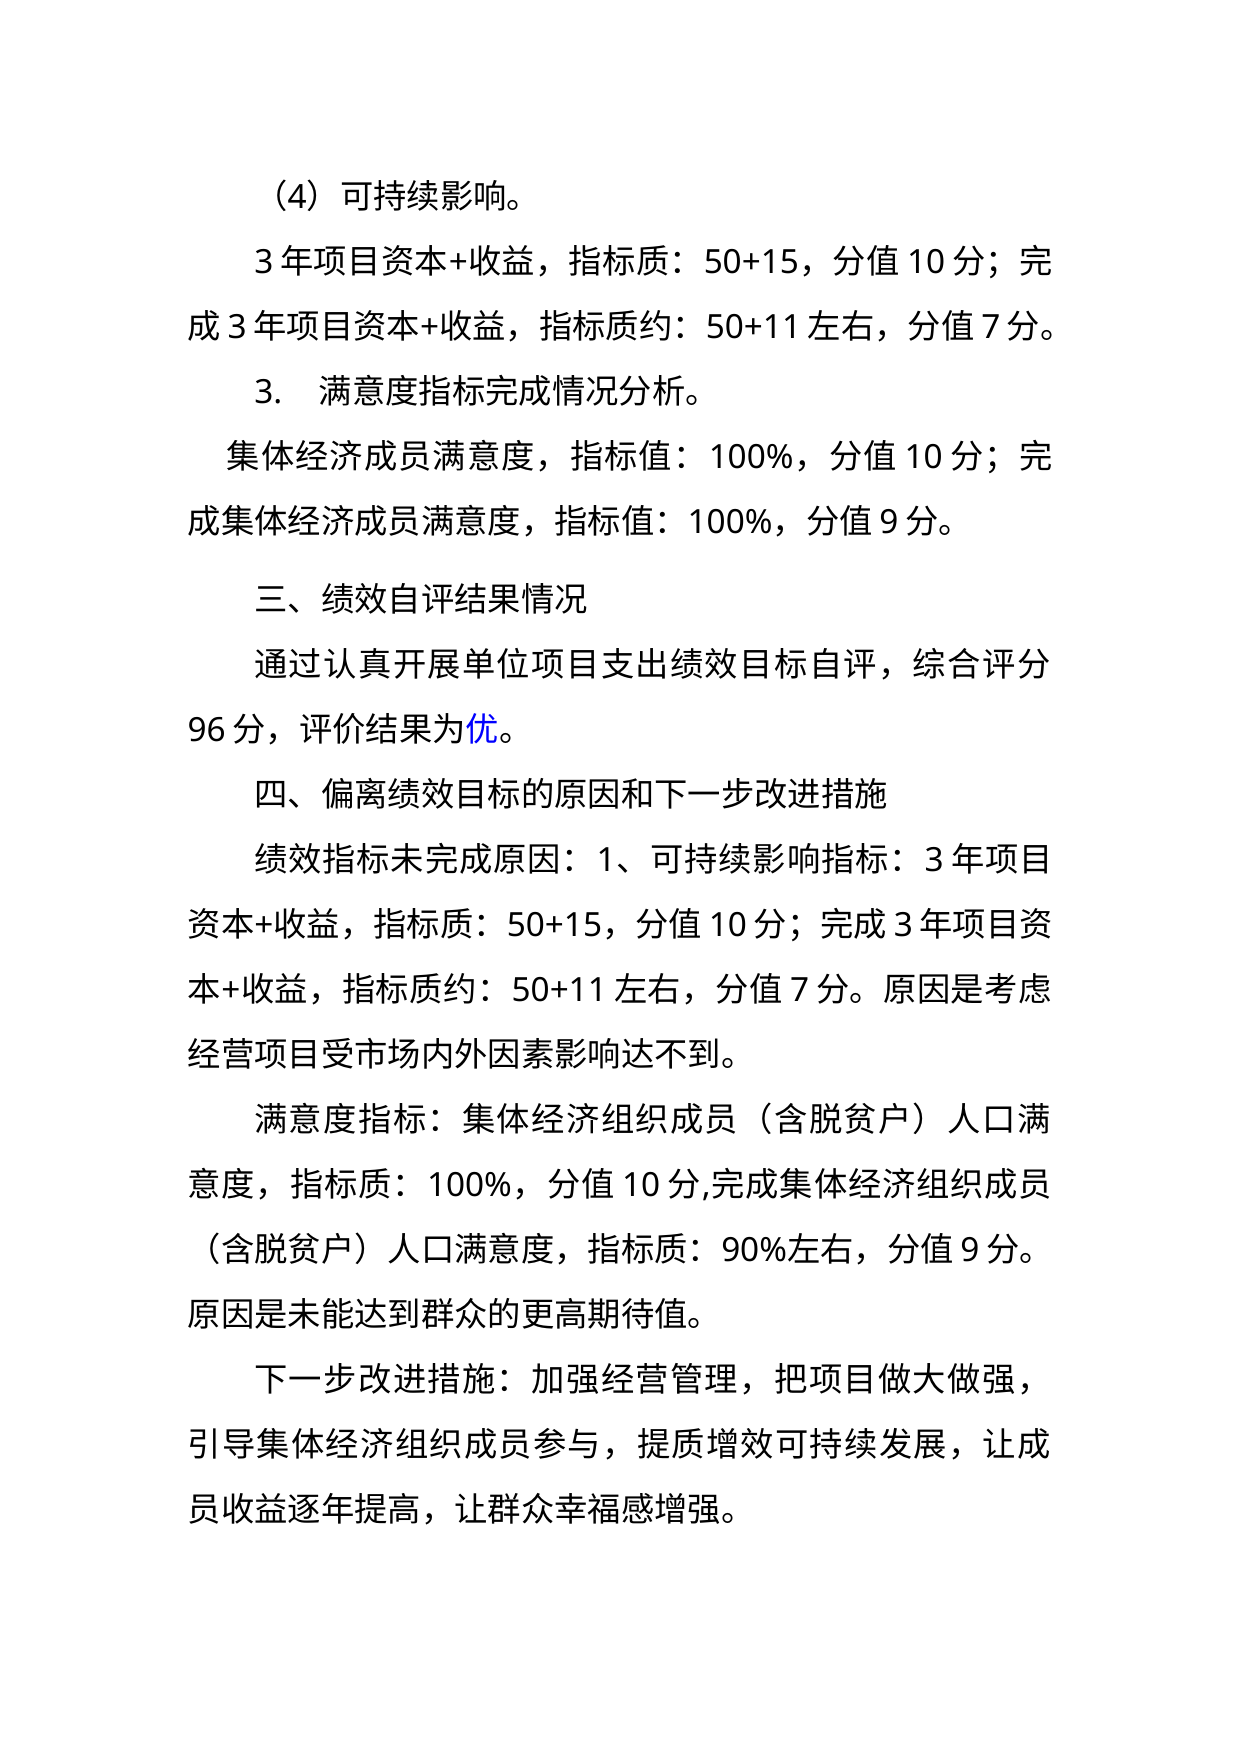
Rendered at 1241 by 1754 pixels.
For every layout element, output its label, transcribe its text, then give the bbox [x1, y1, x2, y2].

text 四、偏离绩效目标的原因和下一步改进措施 [187, 759, 1053, 824]
list 满意度指标完成情况分析。 [187, 357, 1053, 422]
list 满意度指标：集体经济组织成员（含脱贫户）人口满意度，指标质：100%，分值10分,完成集体经济组织成员（含脱贫户）人口满意度，指标质：90%左右，分值9分。原因是未能达到群众的更高期待值。 [187, 1084, 1053, 1344]
text 3年项目资本+收益，指标质：50+15，分值10分；完成3年项目资本+收益，指标质约：50+11左右，分值7分。 [187, 227, 1053, 357]
list 集体经济成员满意度，指标值：100%，分值10分；完成集体经济成员满意度，指标值：100%，分值9分。 [187, 422, 1053, 552]
list 绩效指标未完成原因：1、可持续影响指标：3年项目资本+收益，指标质：50+15，分值10分；完成3年项目资本+收益，指标质约：50+11左右，分值7分。原因是考虑经营项目受市场内外因素影响达不到。 [187, 824, 1053, 1084]
list 三、绩效自评结果情况 [254, 564, 1053, 629]
list 可持续影响。 [187, 162, 1053, 227]
list 下一步改进措施：加强经营管理，把项目做大做强，引导集体经济组织成员参与，提质增效可持续发展，让成员收益逐年提高，让群众幸福感增强。 [187, 1344, 1053, 1539]
list 通过认真开展单位项目支出绩效目标自评，综合评分96分，评价结果为优。 [187, 629, 1053, 759]
